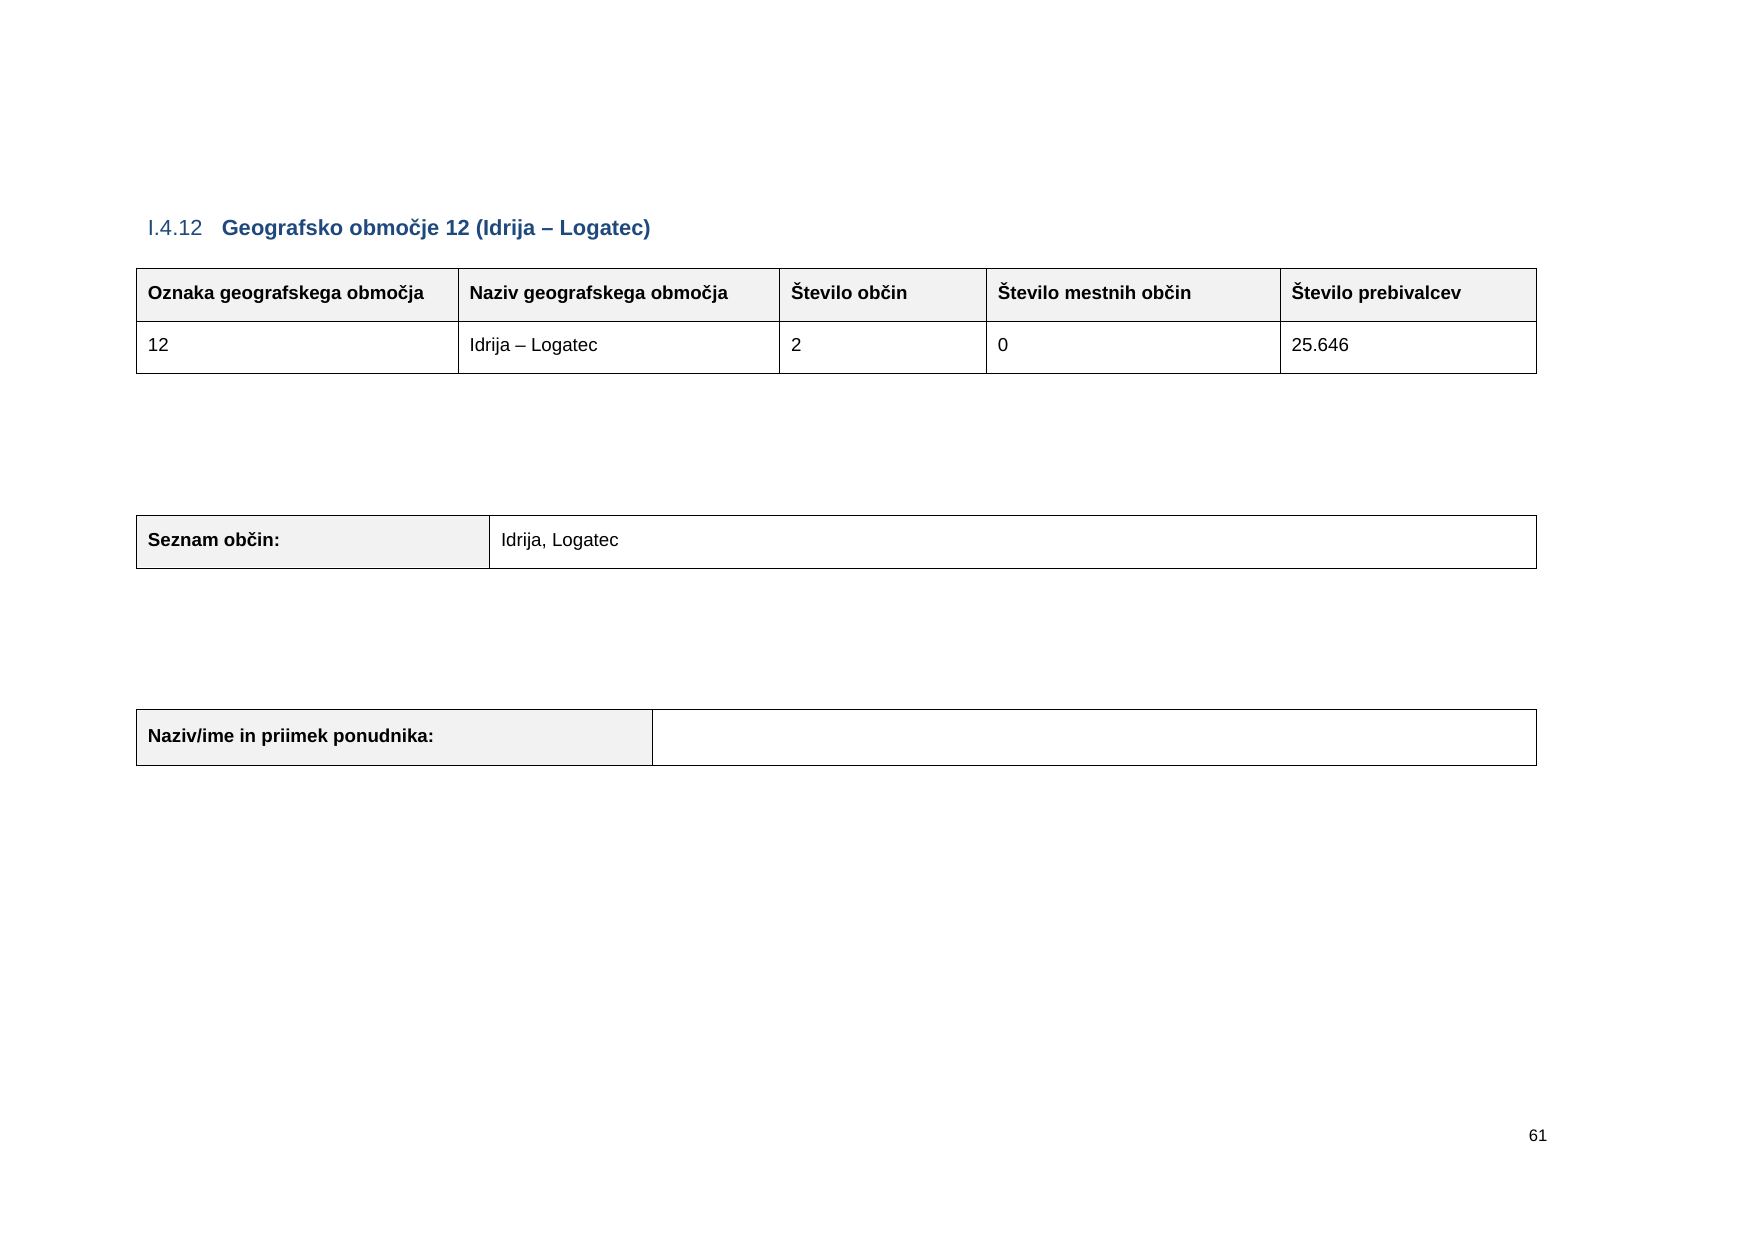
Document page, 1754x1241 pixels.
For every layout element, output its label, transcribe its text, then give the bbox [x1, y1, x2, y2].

table_header Naziv geografskega območja [459, 269, 779, 321]
table_cell 12 [137, 322, 458, 373]
table_cell 25.646 [1281, 322, 1536, 373]
table_cell 2 [780, 322, 986, 373]
table_header Število prebivalcev [1281, 269, 1536, 321]
table_header Seznam občin: [137, 516, 489, 567]
table_header Število občin [780, 269, 986, 321]
table_cell Idrija – Logatec [459, 322, 779, 373]
subtitle Geografsko območje 12 (Idrija – Logatec) [148, 215, 1547, 240]
table_cell 0 [987, 322, 1280, 373]
table_header Naziv/ime in priimek ponudnika: [137, 710, 652, 765]
table_header Oznaka geografskega območja [137, 269, 458, 321]
table_header Število mestnih občin [987, 269, 1280, 321]
table_header [653, 710, 1536, 765]
table_header Idrija, Logatec [490, 516, 1536, 567]
